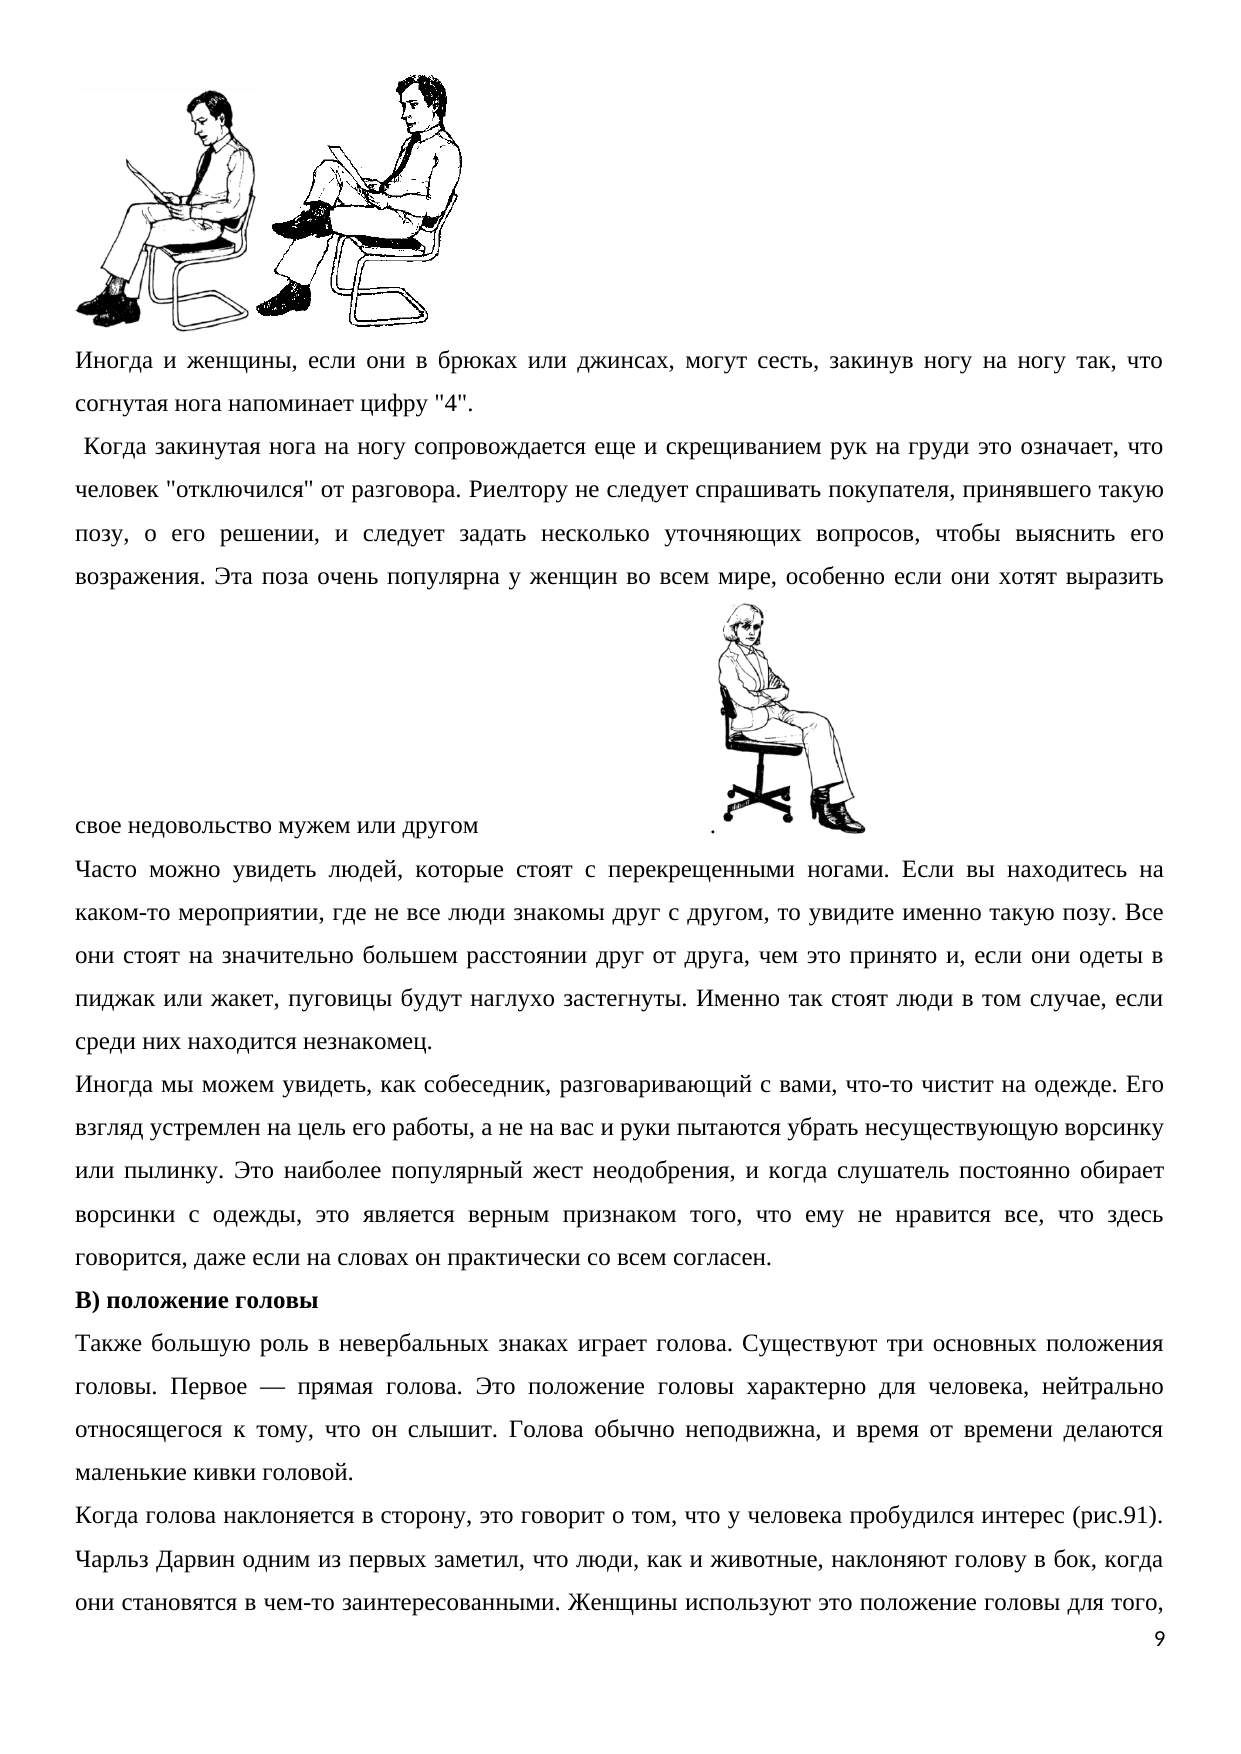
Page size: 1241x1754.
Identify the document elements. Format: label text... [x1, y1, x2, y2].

text Когда закинутая нога на ногу сопровождается еще и скрещиванием рук на груди это означает, что человек "отключился" от разговора. Риелтору не следует спрашивать покупателя, принявшего такую позу, о его решении, и следует задать несколько уточняющих вопросов, чтобы выяснить его возражения. Эта поза очень популярна у женщин во всем мире, особенно если они хотят выразить свое недовольство мужем или другом . [75, 431, 1165, 839]
text Иногда мы можем увидеть, как собеседник, разговаривающий с вами, что-то чистит на одежде. Его взгляд устремлен на цель его работы, а не на вас и руки пытаются убрать несуществующую ворсинку или пылинку. Это наиболее популярный жест неодобрения, и когда слушатель постоянно обирает ворсинки с одежды, это является верным признаком того, что ему не нравится все, что здесь говорится, даже если на словах он практически со всем согласен. [75, 1069, 1165, 1271]
text Также большую роль в невербальных знаках играет голова. Существуют три основных положения головы. Первое — прямая голова. Это положение головы характерно для человека, нейтрально относящегося к тому, что он слышит. Голова обычно неподвижна, и время от времени делаются маленькие кивки головой. [75, 1328, 1165, 1486]
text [75, 1501, 1165, 1616]
text Иногда и женщины, если они в брюках или джинсах, могут сесть, закинув ногу на ногу так, что согнутая нога напоминает цифру "4". [75, 345, 1165, 417]
picture [716, 603, 868, 834]
text В) положение головы [75, 1285, 1165, 1314]
picture [75, 75, 466, 332]
text Часто можно увидеть людей, которые стоят с перекрещенными ногами. Если вы находитесь на каком-то мероприятии, где не все люди знакомы друг с другом, то увидите именно такую позу. Все они стоят на значительно большем расстоянии друг от друга, чем это принято и, если они одеты в пиджак или жакет, пуговицы будут наглухо застегнуты. Именно так стоят люди в том случае, если среди них находится незнакомец. [75, 854, 1165, 1055]
